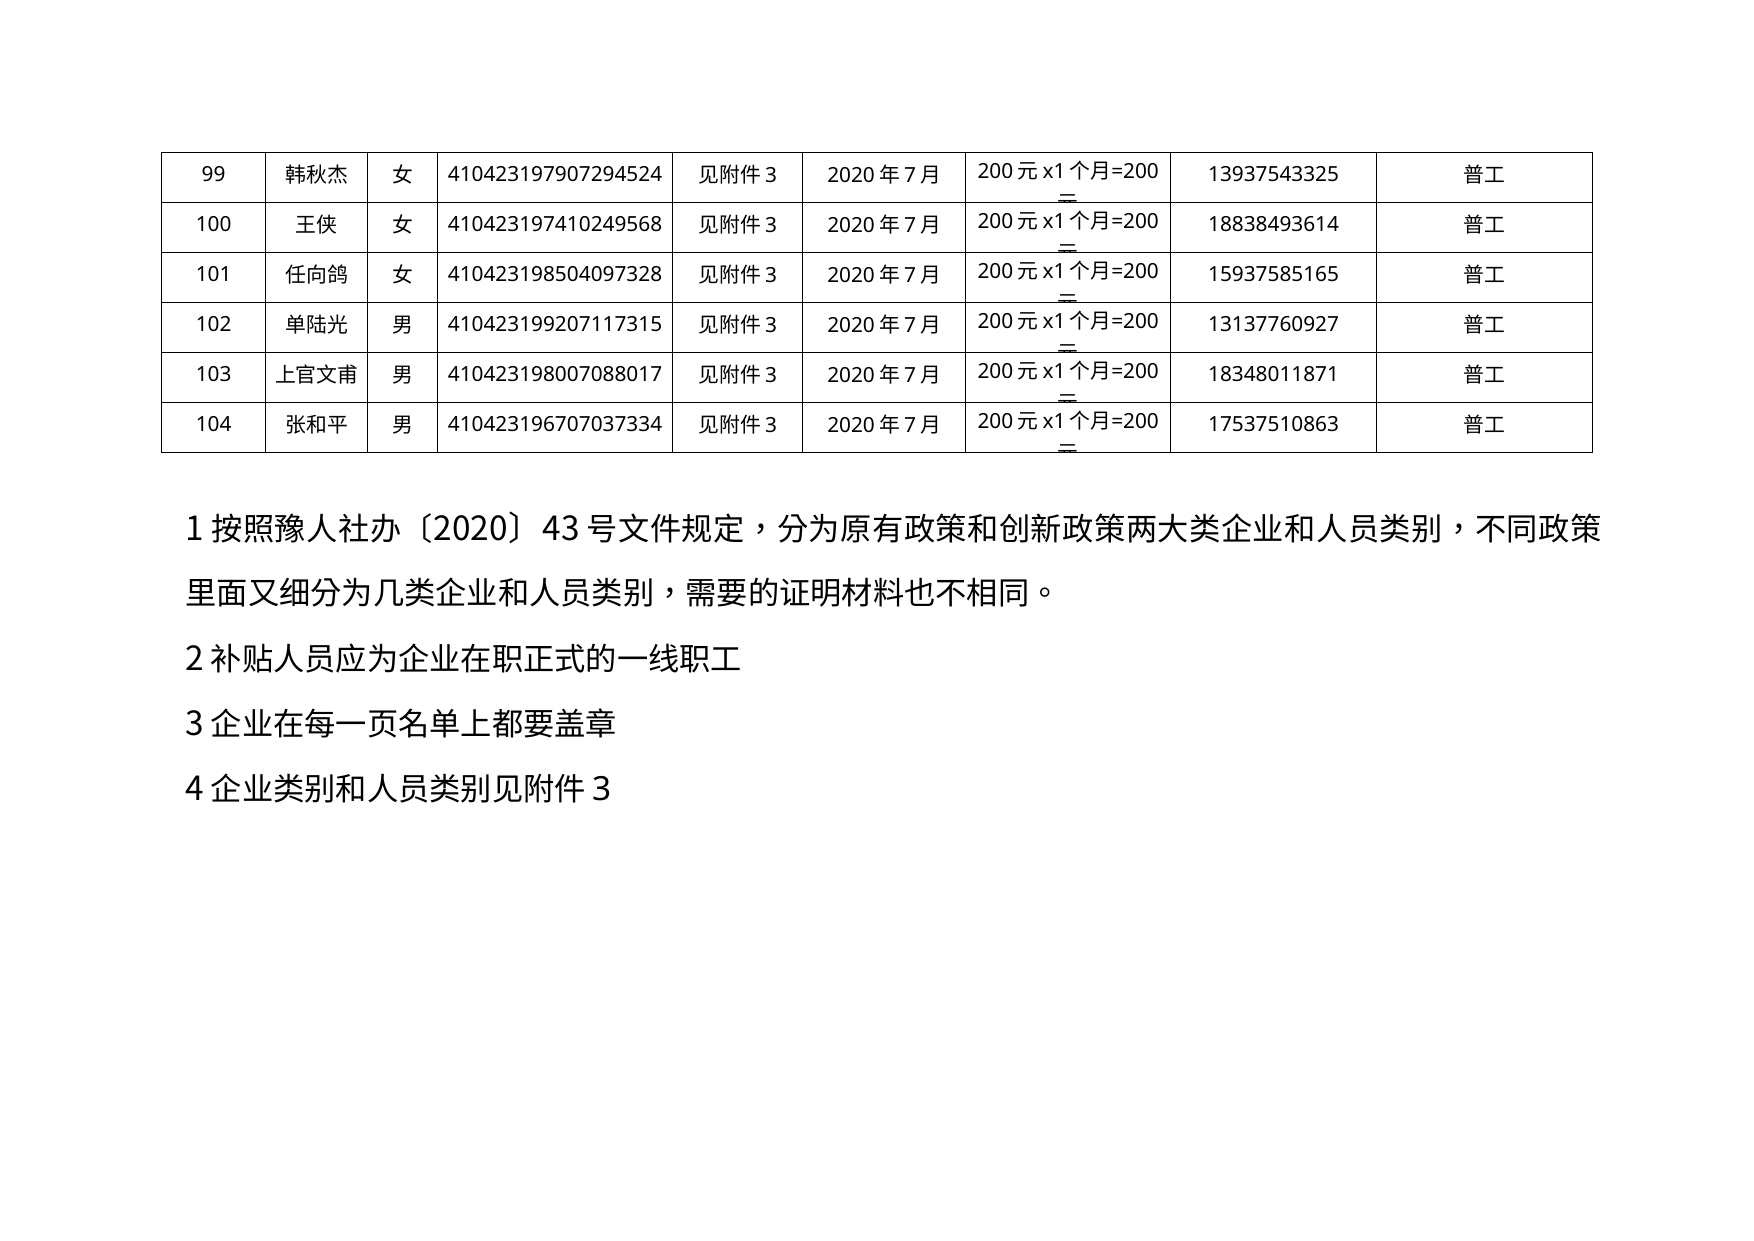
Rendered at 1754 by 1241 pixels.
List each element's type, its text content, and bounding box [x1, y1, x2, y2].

table_cell 女 [368, 203, 437, 252]
table_cell 普工 [1377, 303, 1592, 352]
text 2补贴人员应为企业在职正式的一线职工 [150, 624, 1604, 689]
table_cell 410423198504097328 [438, 253, 672, 302]
table_cell 99 [162, 153, 265, 202]
table_cell 410423198007088017 [438, 353, 672, 402]
table_cell 见附件3 [673, 203, 802, 252]
table_cell 王侠 [266, 203, 367, 252]
table_cell 2020年7月 [803, 403, 965, 452]
table_cell 男 [368, 403, 437, 452]
table_cell 见附件3 [673, 253, 802, 302]
table_cell 男 [368, 303, 437, 352]
table_cell 见附件3 [673, 403, 802, 452]
table_cell 102 [162, 303, 265, 352]
table_cell 200元x1个月=200元 [966, 203, 1170, 252]
table_cell 2020年7月 [803, 203, 965, 252]
table_cell 普工 [1377, 253, 1592, 302]
table_cell 200元x1个月=200元 [966, 353, 1170, 402]
text 4企业类别和人员类别见附件3 [150, 754, 1604, 819]
table_cell 100 [162, 203, 265, 252]
table_cell 104 [162, 403, 265, 452]
table_cell 普工 [1377, 403, 1592, 452]
table_cell 15937585165 [1171, 253, 1376, 302]
table_cell 2020年7月 [803, 303, 965, 352]
table_cell 17537510863 [1171, 403, 1376, 452]
table_cell 13937543325 [1171, 153, 1376, 202]
table_cell 2020年7月 [803, 153, 965, 202]
table_cell 410423197907294524 [438, 153, 672, 202]
table_cell 200元x1个月=200元 [966, 153, 1170, 202]
table_cell 单陆光 [266, 303, 367, 352]
table_cell 410423196707037334 [438, 403, 672, 452]
table_cell 张和平 [266, 403, 367, 452]
table_cell 韩秋杰 [266, 153, 367, 202]
table_cell 见附件3 [673, 153, 802, 202]
table_cell 女 [368, 153, 437, 202]
table_cell 103 [162, 353, 265, 402]
text 1按照豫人社办〔2020〕43号文件规定，分为原有政策和创新政策两大类企业和人员类别，不同政策里面又细分为几类企业和人员类别，需要的证明材料也不相同。 [185, 494, 1604, 624]
table_cell 任向鸽 [266, 253, 367, 302]
table_cell 普工 [1377, 353, 1592, 402]
table_cell 18838493614 [1171, 203, 1376, 252]
table_cell 2020年7月 [803, 353, 965, 402]
table_cell 13137760927 [1171, 303, 1376, 352]
text 3企业在每一页名单上都要盖章 [150, 689, 1604, 754]
table_cell 男 [368, 353, 437, 402]
table_cell 普工 [1377, 153, 1592, 202]
table_cell 200元x1个月=200元 [966, 403, 1170, 452]
table_cell 410423197410249568 [438, 203, 672, 252]
table_cell 101 [162, 253, 265, 302]
table_cell 普工 [1377, 203, 1592, 252]
table_cell 18348011871 [1171, 353, 1376, 402]
table_cell 上官文甫 [266, 353, 367, 402]
table_cell 410423199207117315 [438, 303, 672, 352]
table_cell 200元x1个月=200元 [966, 253, 1170, 302]
table_cell 见附件3 [673, 353, 802, 402]
table_cell 女 [368, 253, 437, 302]
table_cell 200元x1个月=200元 [966, 303, 1170, 352]
table_cell 见附件3 [673, 303, 802, 352]
table_cell 2020年7月 [803, 253, 965, 302]
